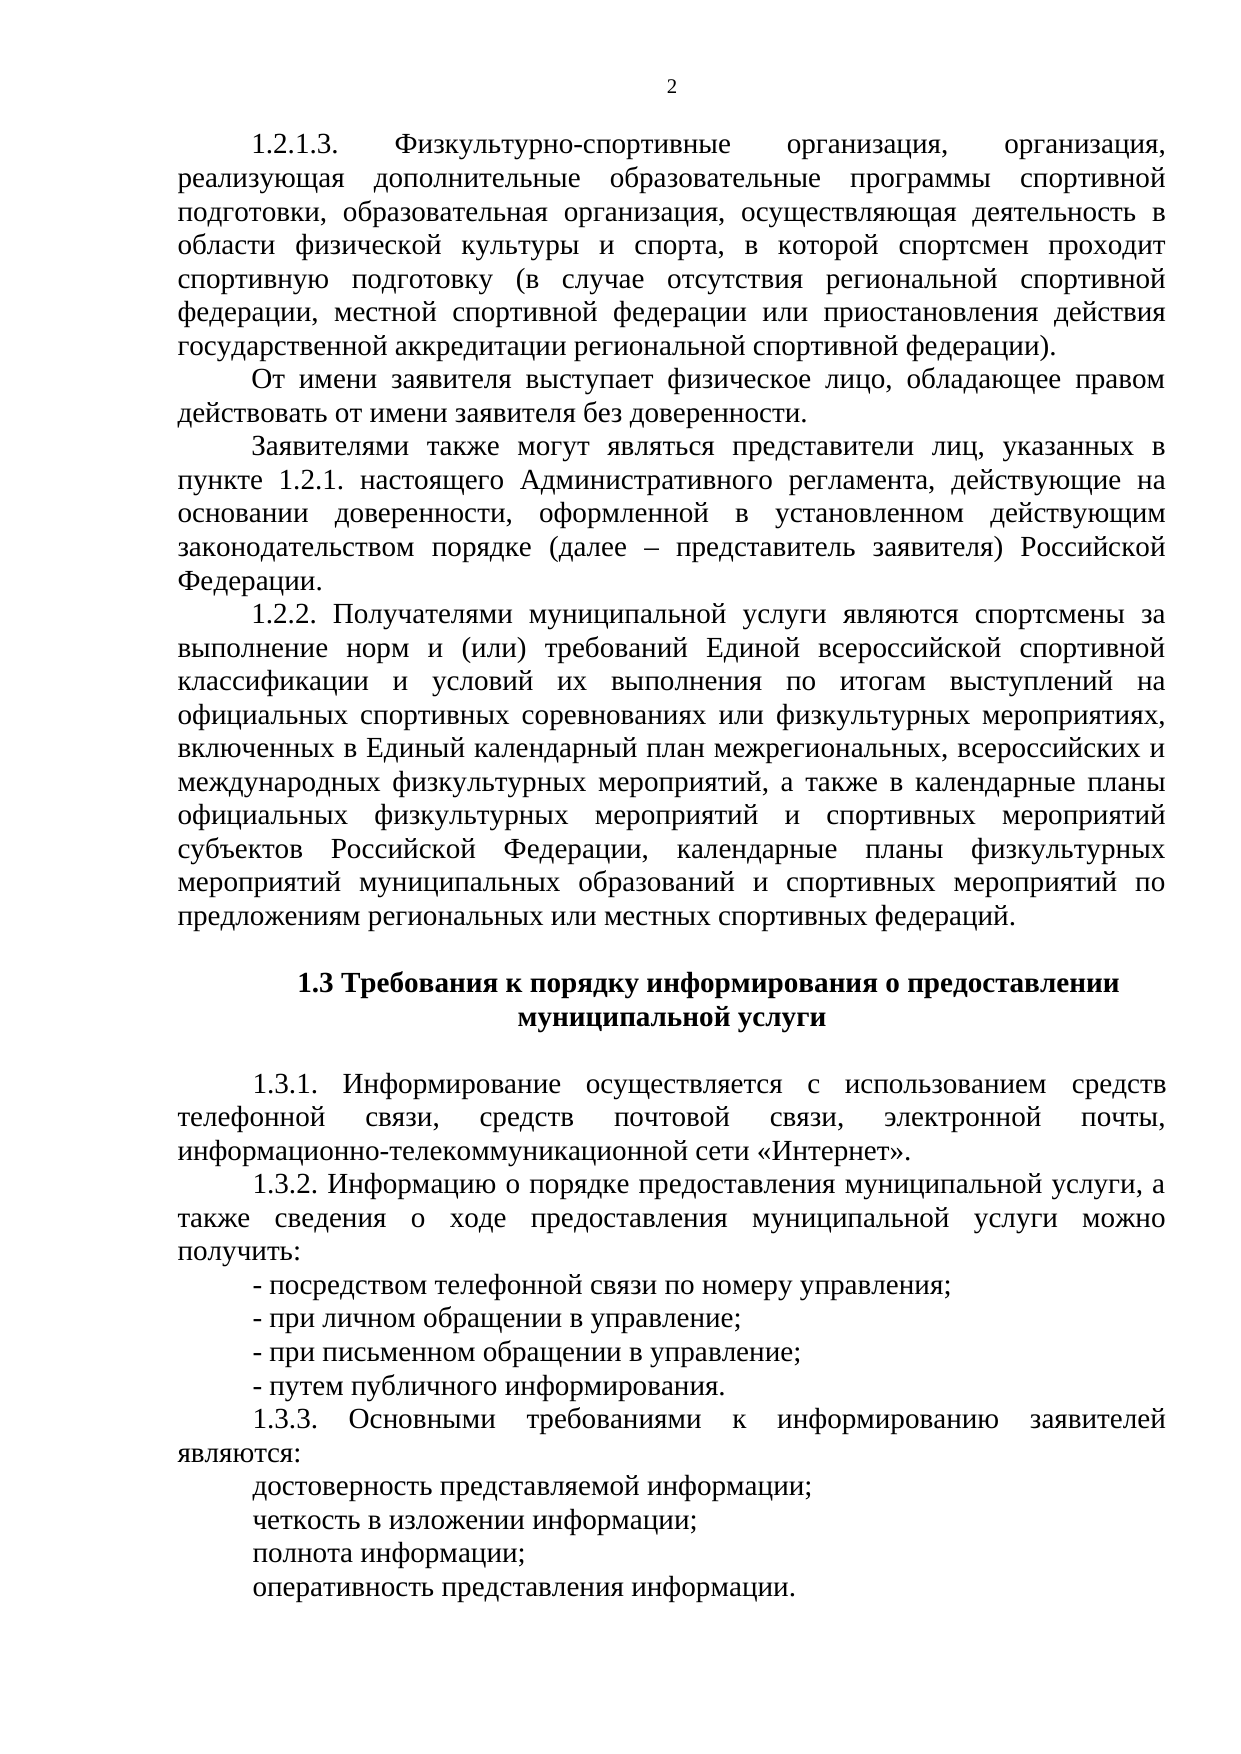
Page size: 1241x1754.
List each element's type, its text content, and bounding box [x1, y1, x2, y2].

text - путем публичного информирования. [177, 1368, 1166, 1401]
text 1.3 Требования к порядку информирования о предоставлении муниципальной услуги [177, 965, 1166, 1032]
text - посредством телефонной связи по номеру управления; [177, 1267, 1166, 1301]
text 1.3.1. Информирование осуществляется с использованием средств телефонной связи, средств почтовой связи, электронной почты, информационно-телекоммуникационной сети «Интернет». [177, 1066, 1166, 1166]
text 1.3.3. Основными требованиями к информированию заявителей являются: [177, 1401, 1166, 1468]
text четкость в изложении информации; [177, 1502, 1166, 1535]
text оперативность представления информации. [177, 1569, 1166, 1602]
text 1.2.2. Получателями муниципальной услуги являются спортсмены за выполнение норм и (или) требований Единой всероссийской спортивной классификации и условий их выполнения по итогам выступлений на официальных спортивных соревнованиях или физкультурных мероприятиях, включенных в Единый календарный план межрегиональных, всероссийских и международных физкультурных мероприятий, а также в календарные планы официальных физкультурных мероприятий и спортивных мероприятий субъектов Российской Федерации, календарные планы физкультурных мероприятий муниципальных образований и спортивных мероприятий по предложениям региональных или местных спортивных федераций. [177, 596, 1166, 932]
text 1.3.2. Информацию о порядке предоставления муниципальной услуги, а также сведения о ходе предоставления муниципальной услуги можно получить: [177, 1166, 1166, 1267]
text полнота информации; [177, 1535, 1166, 1569]
text От имени заявителя выступает физическое лицо, обладающее правом действовать от имени заявителя без доверенности. [177, 361, 1166, 428]
text 1.2.1.3. Физкультурно-спортивные организация, организация, реализующая дополнительные образовательные программы спортивной подготовки, образовательная организация, осуществляющая деятельность в области физической культуры и спорта, в которой спортсмен проходит спортивную подготовку (в случае отсутствия региональной спортивной федерации, местной спортивной федерации или приостановления действия государственной аккредитации региональной спортивной федерации). [177, 127, 1166, 361]
text достоверность представляемой информации; [177, 1468, 1166, 1502]
text - при письменном обращении в управление; [177, 1334, 1166, 1368]
text Заявителями также могут являться представители лиц, указанных в пункте 1.2.1. настоящего Административного регламента, действующие на основании доверенности, оформленной в установленном действующим законодательством порядке (далее – представитель заявителя) Российской Федерации. [177, 428, 1166, 596]
text - при личном обращении в управление; [177, 1301, 1166, 1334]
